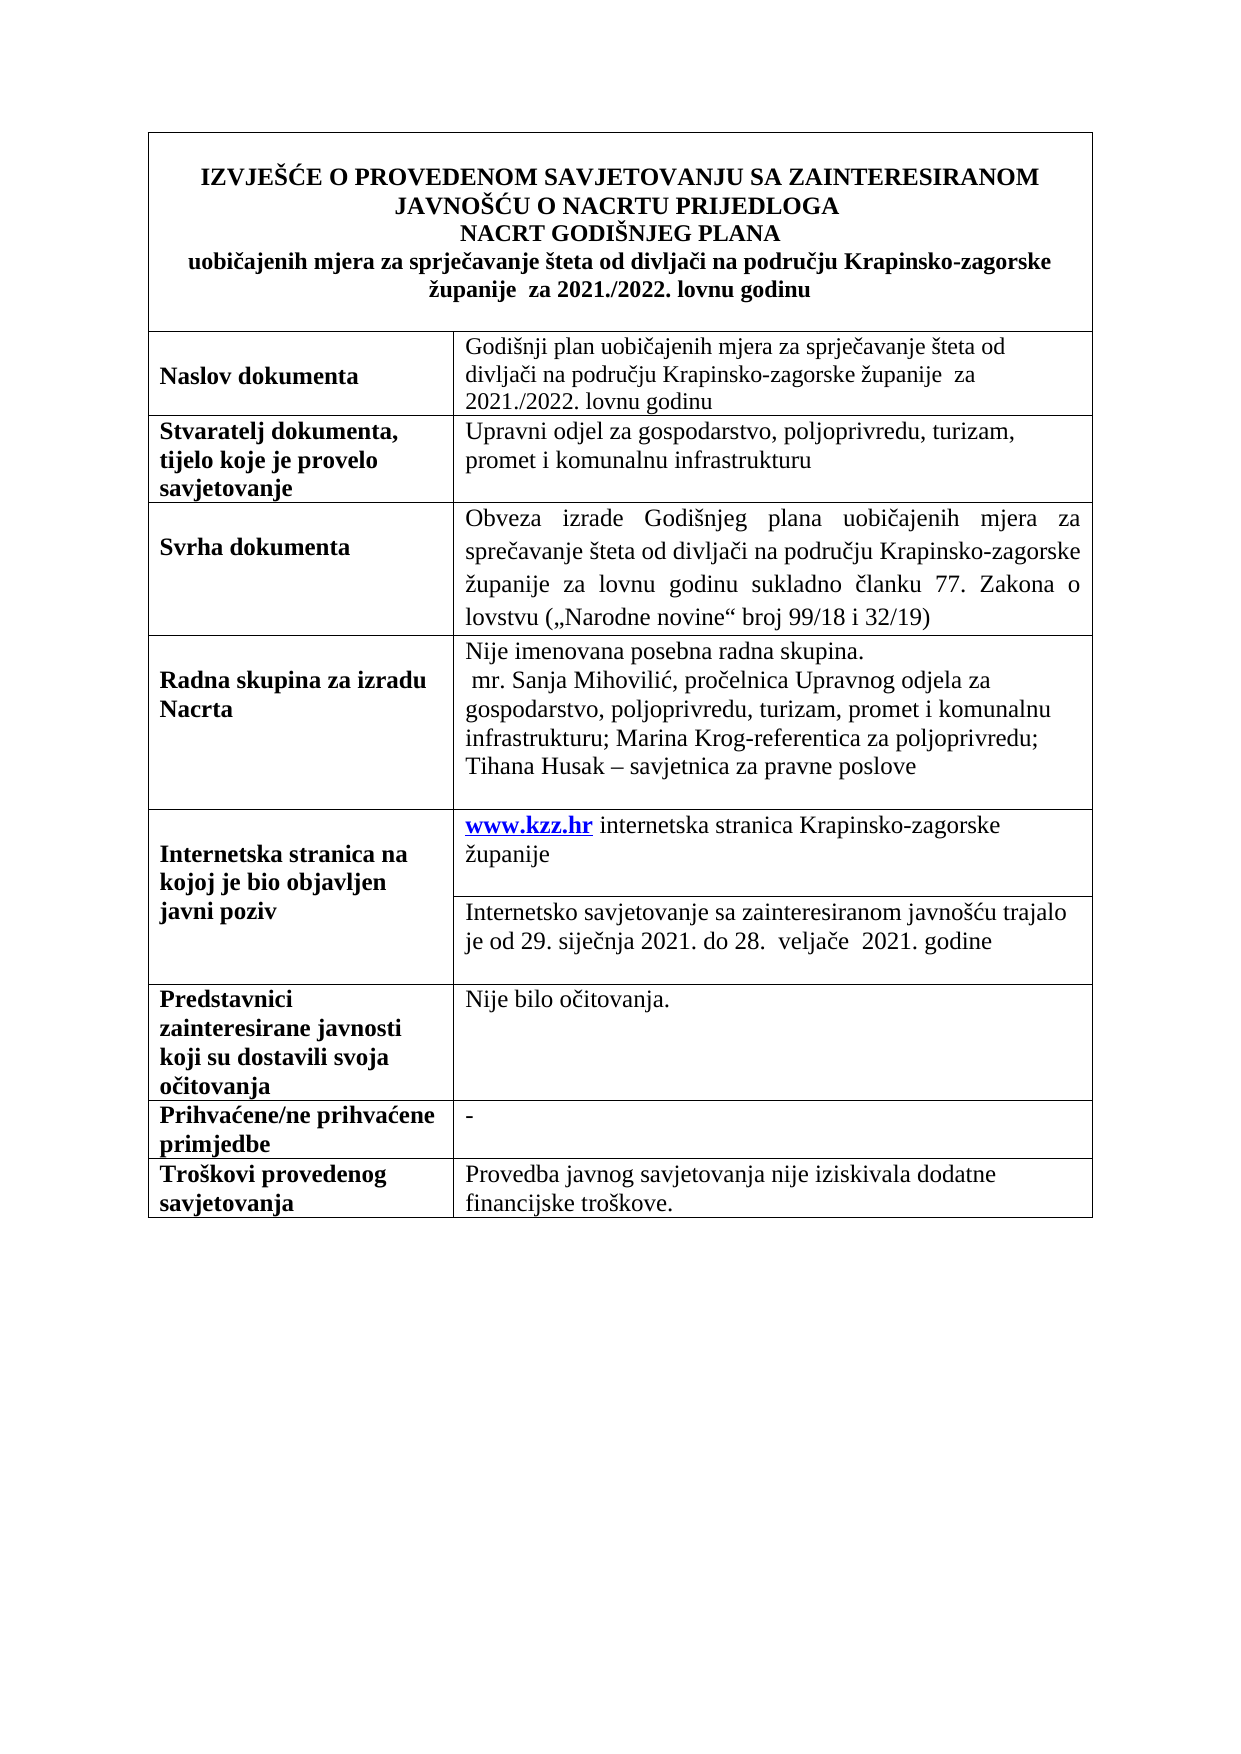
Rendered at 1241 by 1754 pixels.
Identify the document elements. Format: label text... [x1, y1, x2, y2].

table_cell Upravni odjel za gospodarstvo, poljoprivredu, turizam, promet i komunalnu infrastrukturu [454, 416, 1092, 502]
table_cell Radna skupina za izradu Nacrta [149, 636, 453, 809]
table_cell Obveza izrade Godišnjeg plana uobičajenih mjera za sprečavanje šteta od divljači na području Krapinsko-zagorske županije za lovnu godinu sukladno članku 77. Zakona o lovstvu („Narodne novine“ broj 99/18 i 32/19) [454, 503, 1092, 635]
table_cell Internetska stranica na kojoj je bio objavljen javni poziv [149, 810, 453, 983]
table_cell Naslov dokumenta [149, 332, 453, 415]
table_cell Prihvaćene/ne prihvaćene primjedbe [149, 1101, 453, 1158]
table_cell Predstavnici zainteresirane javnosti koji su dostavili svoja očitovanja [149, 985, 453, 1099]
table_cell Svrha dokumenta [149, 503, 453, 635]
table_cell Internetsko savjetovanje sa zainteresiranom javnošću trajalo je od 29. siječnja 2021. do 28. veljače 2021. godine [454, 897, 1092, 983]
table_header IZVJEŠĆE O PROVEDENOM SAVJETOVANJU SA ZAINTERESIRANOM JAVNOŠĆU O NACRTU PRIJEDLOGA NACRT GODIŠNJEG PLANA uobičajenih mjera za sprječavanje šteta od divljači na području Krapinsko-zagorske županije za 2021./2022. lovnu godinu [149, 133, 1092, 331]
table_cell Godišnji plan uobičajenih mjera za sprječavanje šteta od divljači na području Krapinsko-zagorske županije za 2021./2022. lovnu godinu [454, 332, 1092, 415]
table_cell Provedba javnog savjetovanja nije iziskivala dodatne financijske troškove. [454, 1159, 1092, 1217]
table_cell Nije imenovana posebna radna skupina. mr. Sanja Mihovilić, pročelnica Upravnog odjela za gospodarstvo, poljoprivredu, turizam, promet i komunalnu infrastrukturu; Marina Krog-referentica za poljoprivredu; Tihana Husak – savjetnica za pravne poslove [454, 636, 1092, 809]
table_cell Troškovi provedenog savjetovanja [149, 1159, 453, 1217]
table_cell www.kzz.hr internetska stranica Krapinsko-zagorske županije [454, 810, 1092, 896]
table_cell Stvaratelj dokumenta, tijelo koje je provelo savjetovanje [149, 416, 453, 502]
table_cell - [454, 1101, 1092, 1158]
table_cell Nije bilo očitovanja. [454, 985, 1092, 1099]
